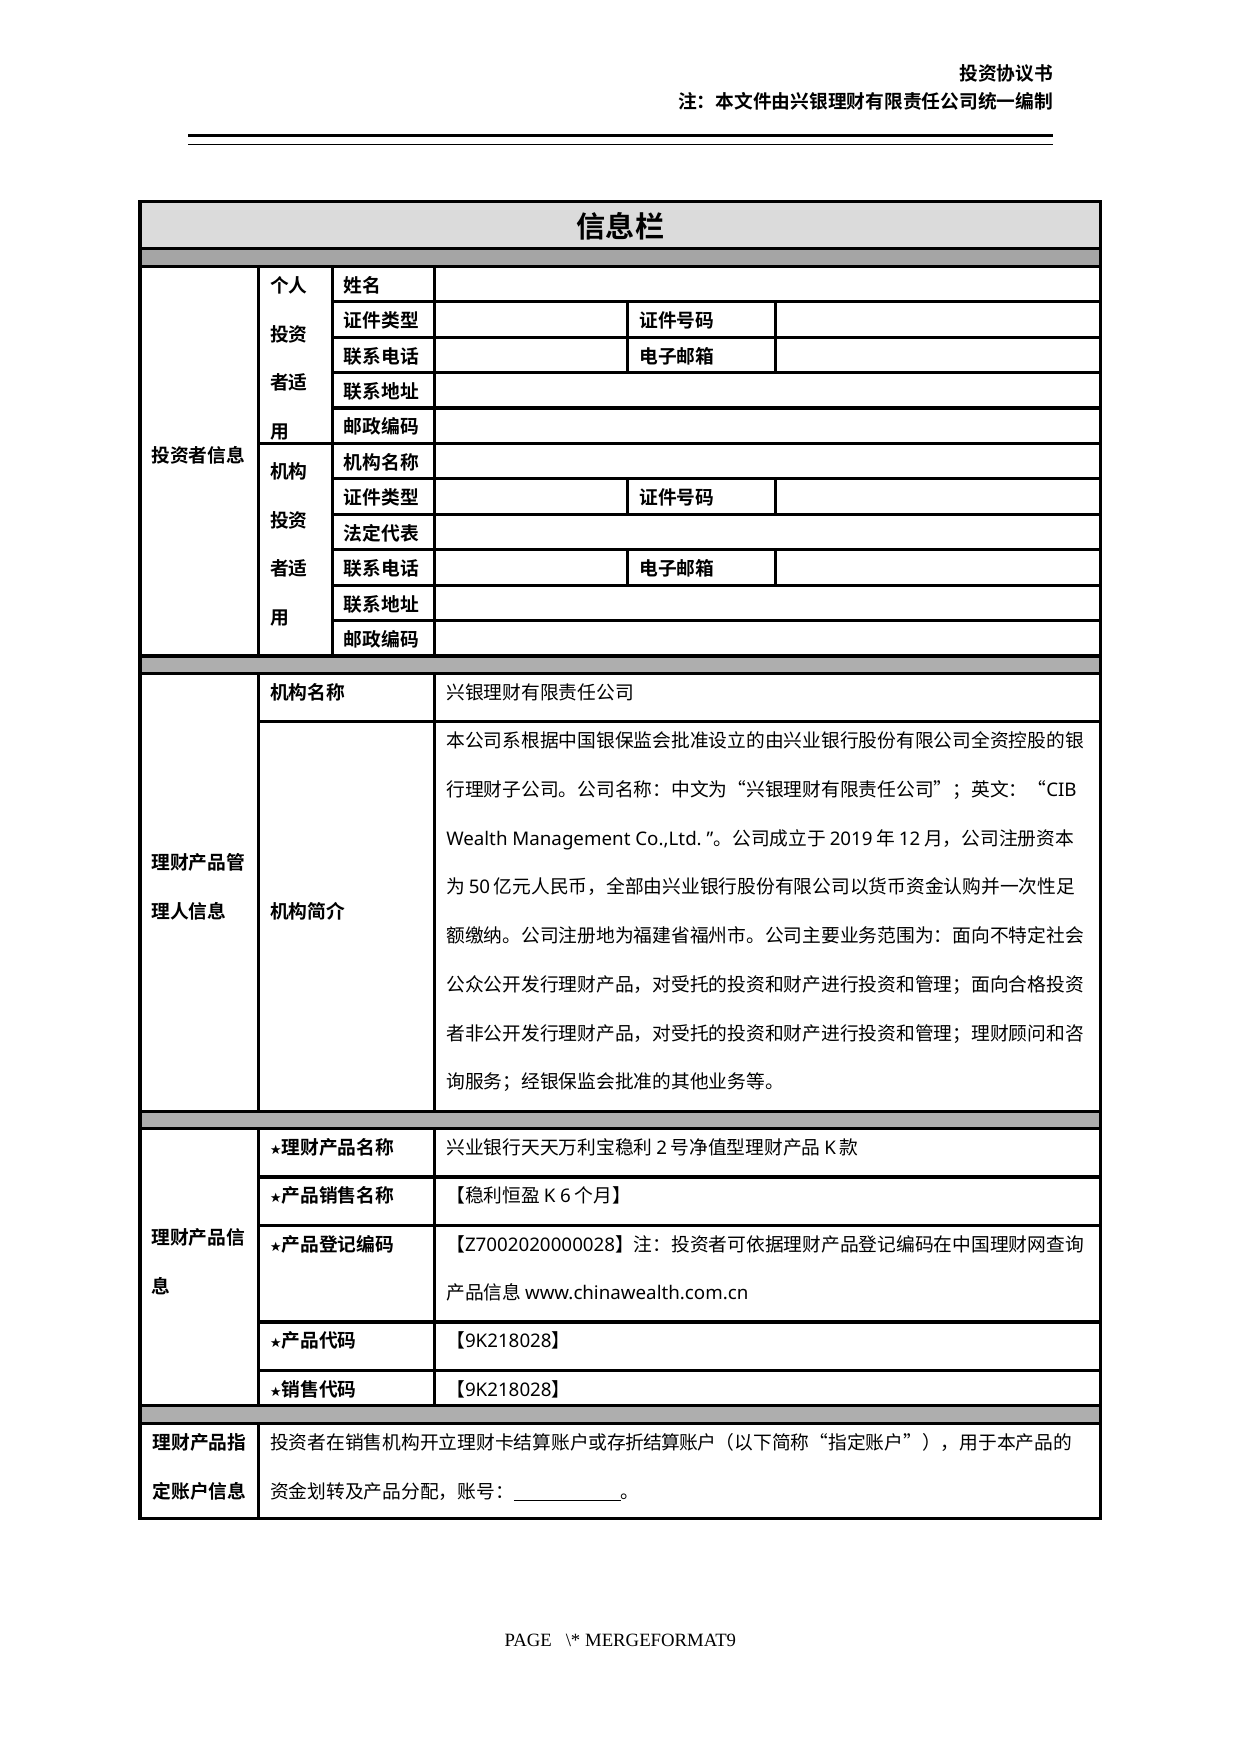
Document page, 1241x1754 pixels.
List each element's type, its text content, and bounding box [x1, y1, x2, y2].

table_cell 机构投资者适用 [260, 445, 331, 654]
table_cell 联系电话 [334, 551, 433, 583]
table_cell ★产品代码 [260, 1324, 433, 1368]
table_cell 证件号码 [629, 303, 774, 336]
table_cell [436, 622, 1099, 654]
table_cell [436, 410, 1099, 442]
table_cell 投资者信息 [142, 268, 257, 654]
table_cell 邮政编码 [334, 410, 433, 442]
table_cell 个人投资者适用 [260, 268, 331, 442]
table_cell 【Z7002020000028】注：投资者可依据理财产品登记编码在中国理财网查询产品信息www.chinawealth.com.cn [436, 1227, 1099, 1320]
table_cell ★产品登记编码 [260, 1227, 433, 1320]
table_cell [142, 1407, 1099, 1422]
table_header 信息栏 [142, 203, 1099, 247]
table_cell [436, 374, 1099, 406]
table_cell ★销售代码 [260, 1372, 433, 1404]
table_cell 证件类型 [334, 303, 433, 336]
table_cell [777, 551, 1099, 583]
table_cell [436, 268, 1099, 300]
table_cell 兴业银行天天万利宝稳利2号净值型理财产品K款 [436, 1130, 1099, 1175]
table_cell 证件类型 [334, 480, 433, 513]
table_cell 证件号码 [629, 480, 774, 513]
table_cell [436, 551, 626, 583]
table_cell 兴银理财有限责任公司 [436, 675, 1099, 720]
table_cell [777, 303, 1099, 336]
table_cell 【9K218028】 [436, 1372, 1099, 1404]
table_cell 【9K218028】 [436, 1324, 1099, 1368]
table_cell [436, 587, 1099, 619]
table_cell 联系电话 [334, 339, 433, 371]
table_cell 联系地址 [334, 374, 433, 406]
table_cell 电子邮箱 [629, 339, 774, 371]
table_cell 机构名称 [260, 675, 433, 720]
table_cell [436, 445, 1099, 477]
table_cell [142, 250, 1099, 265]
table_cell 姓名 [334, 268, 433, 300]
table_cell [436, 339, 626, 371]
table_cell 机构简介 [260, 723, 433, 1109]
table_cell 理财产品管理人信息 [142, 675, 257, 1109]
table_cell 投资者在销售机构开立理财卡结算账户或存折结算账户（以下简称“指定账户”），用于本产品的资金划转及产品分配，账号： 。 [260, 1425, 1099, 1517]
table_cell 机构名称 [334, 445, 433, 477]
table_cell 联系地址 [334, 587, 433, 619]
table_cell [777, 339, 1099, 371]
table_cell 【稳利恒盈K 6个月】 [436, 1179, 1099, 1223]
table_cell 理财产品指定账户信息 [142, 1425, 257, 1517]
table_cell [436, 516, 1099, 548]
table_cell ★产品销售名称 [260, 1179, 433, 1223]
table_cell 理财产品信息 [142, 1130, 257, 1404]
table_cell ★理财产品名称 [260, 1130, 433, 1175]
table_cell 本公司系根据中国银保监会批准设立的由兴业银行股份有限公司全资控股的银行理财子公司。公司名称：中文为“兴银理财有限责任公司”；英文：“CIB Wealth Management Co.,Ltd. ”。公司成立于2019年12月，公司注册资本为50亿元人民币，全部由兴业银行股份有限公司以货币资金认购并一次性足额缴纳。公司注册地为福建省福州市。公司主要业务范围为：面向不特定社会公众公开发行理财产品，对受托的投资和财产进行投资和管理；面向合格投资者非公开发行理财产品，对受托的投资和财产进行投资和管理；理财顾问和咨询服务；经银保监会批准的其他业务等。 [436, 723, 1099, 1109]
table_cell [142, 658, 1099, 672]
table_cell [777, 480, 1099, 513]
table_cell 邮政编码 [334, 622, 433, 654]
table_cell 法定代表人或授权代表 [334, 516, 433, 548]
table_cell [142, 1113, 1099, 1127]
table_cell [436, 480, 626, 513]
table_cell [436, 303, 626, 336]
table_cell 电子邮箱 [629, 551, 774, 583]
